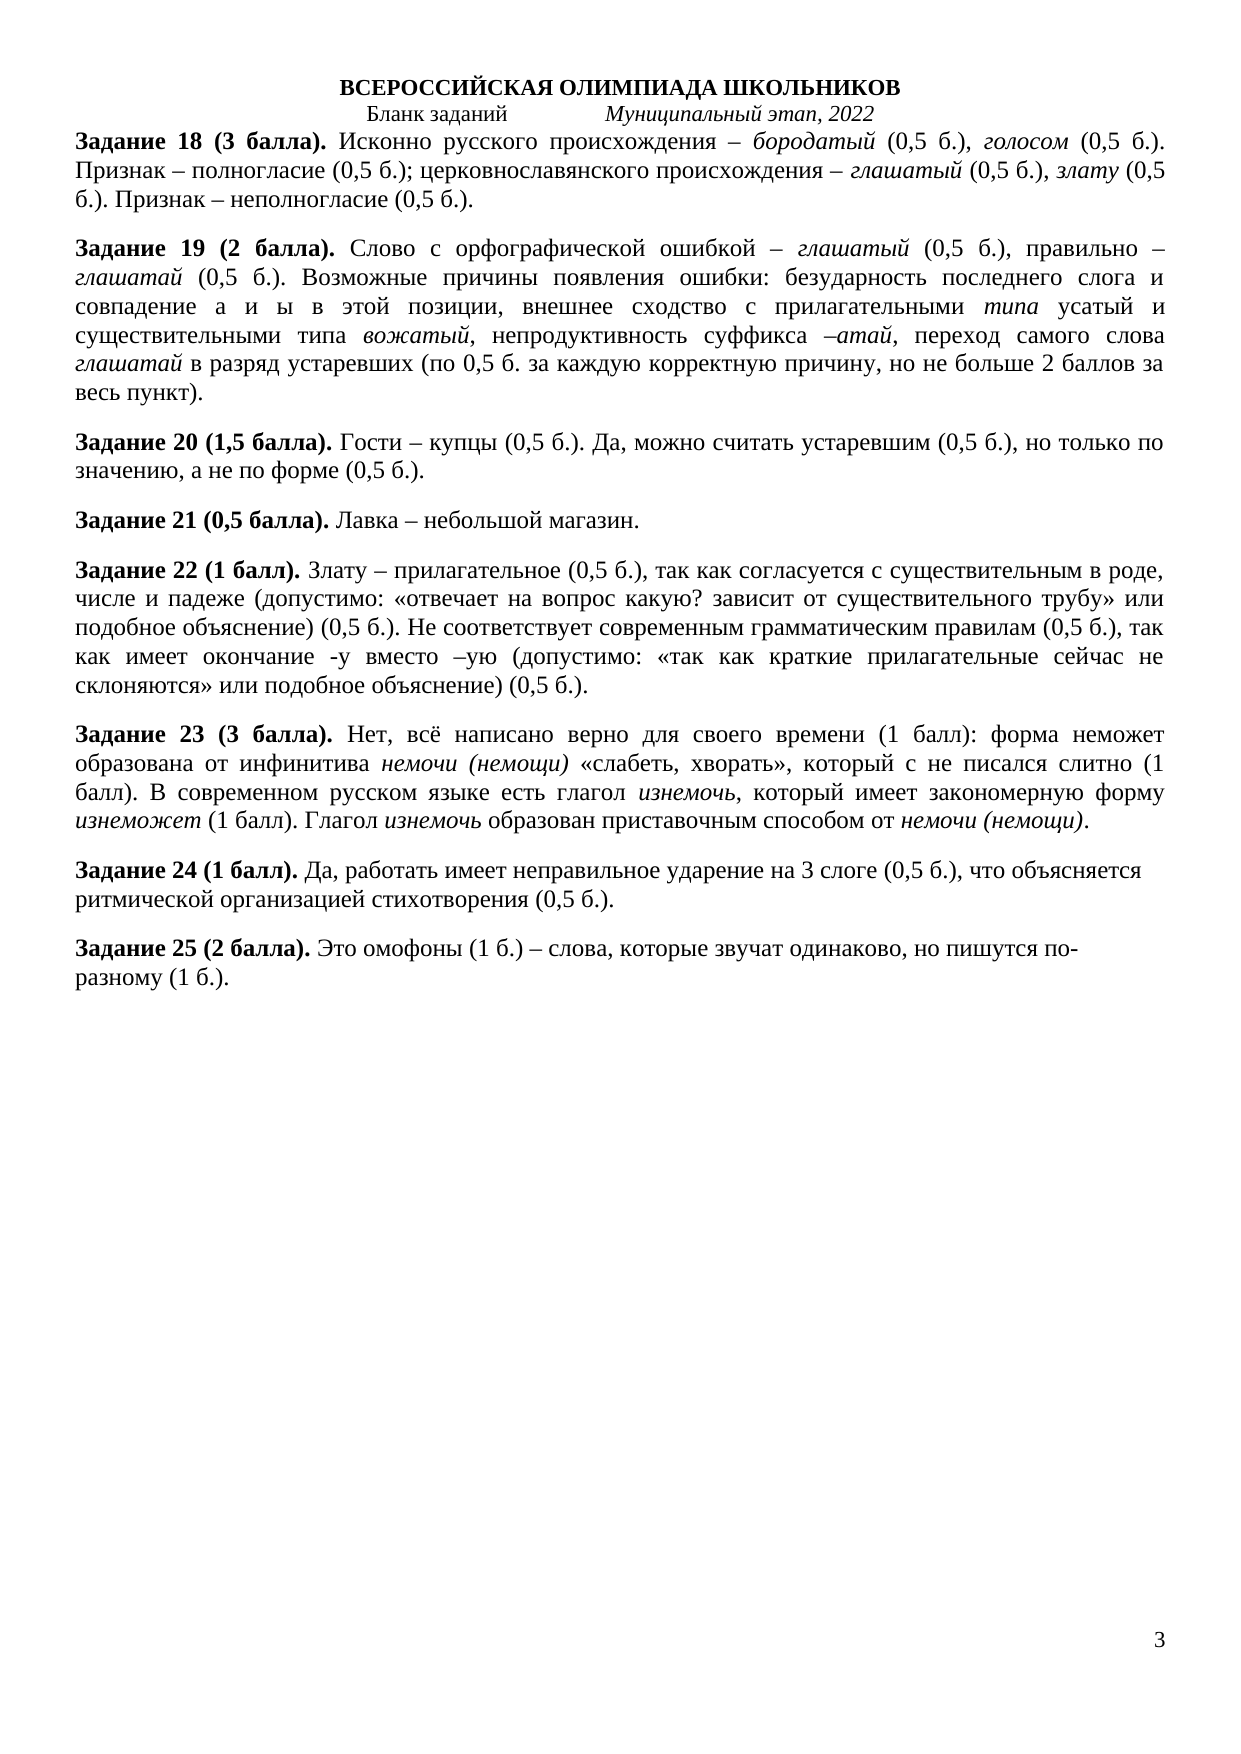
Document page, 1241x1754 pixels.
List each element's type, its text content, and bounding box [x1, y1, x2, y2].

text Задание 23 (3 балла). Нет, всё написано верно для своего времени (1 балл): форма неможет образована от инфинитива немочи (немощи) «слабеть, хворать», который с не писался слитно (1 балл). В современном русском языке есть глагол изнемочь, который имеет закономерную форму изнеможет (1 балл). Глагол изнемочь образован приставочным способом от немочи (немощи). [75, 719, 1165, 834]
text Задание 24 (1 балл). Да, работать имеет неправильное ударение на 3 слоге (0,5 б.), что объясняется ритмической организацией стихотворения (0,5 б.). [75, 855, 1165, 913]
text Задание 21 (0,5 балла). Лавка – небольшой магазин. [75, 505, 1165, 534]
text Задание 22 (1 балл). Злату – прилагательное (0,5 б.), так как согласуется с существительным в роде, числе и падеже (допустимо: «отвечает на вопрос какую? зависит от существительного трубу» или подобное объяснение) (0,5 б.). Не соответствует современным грамматическим правилам (0,5 б.), так как имеет окончание -у вместо –ую (допустимо: «так как краткие прилагательные сейчас не склоняются» или подобное объяснение) (0,5 б.). [75, 555, 1165, 698]
text Задание 18 (3 балла). Исконно русского происхождения – бородатый (0,5 б.), голосом (0,5 б.). Признак – полногласие (0,5 б.); церковнославянского происхождения – глашатый (0,5 б.), злату (0,5 б.). Признак – неполногласие (0,5 б.). [75, 126, 1165, 213]
text Задание 19 (2 балла). Слово с орфографической ошибкой – глашатый (0,5 б.), правильно – глашатай (0,5 б.). Возможные причины появления ошибки: безударность последнего слога и совпадение а и ы в этой позиции, внешнее сходство с прилагательными типа усатый и существительными типа вожатый, непродуктивность суффикса –атай, переход самого слова глашатай в разряд устаревших (по 0,5 б. за каждую корректную причину, но не больше 2 баллов за весь пункт). [75, 233, 1165, 406]
text Задание 25 (2 балла). Это омофоны (1 б.) – слова, которые звучат одинаково, но пишутся по-разному (1 б.). [75, 933, 1165, 991]
text Задание 20 (1,5 балла). Гости – купцы (0,5 б.). Да, можно считать устаревшим (0,5 б.), но только по значению, а не по форме (0,5 б.). [75, 427, 1165, 484]
